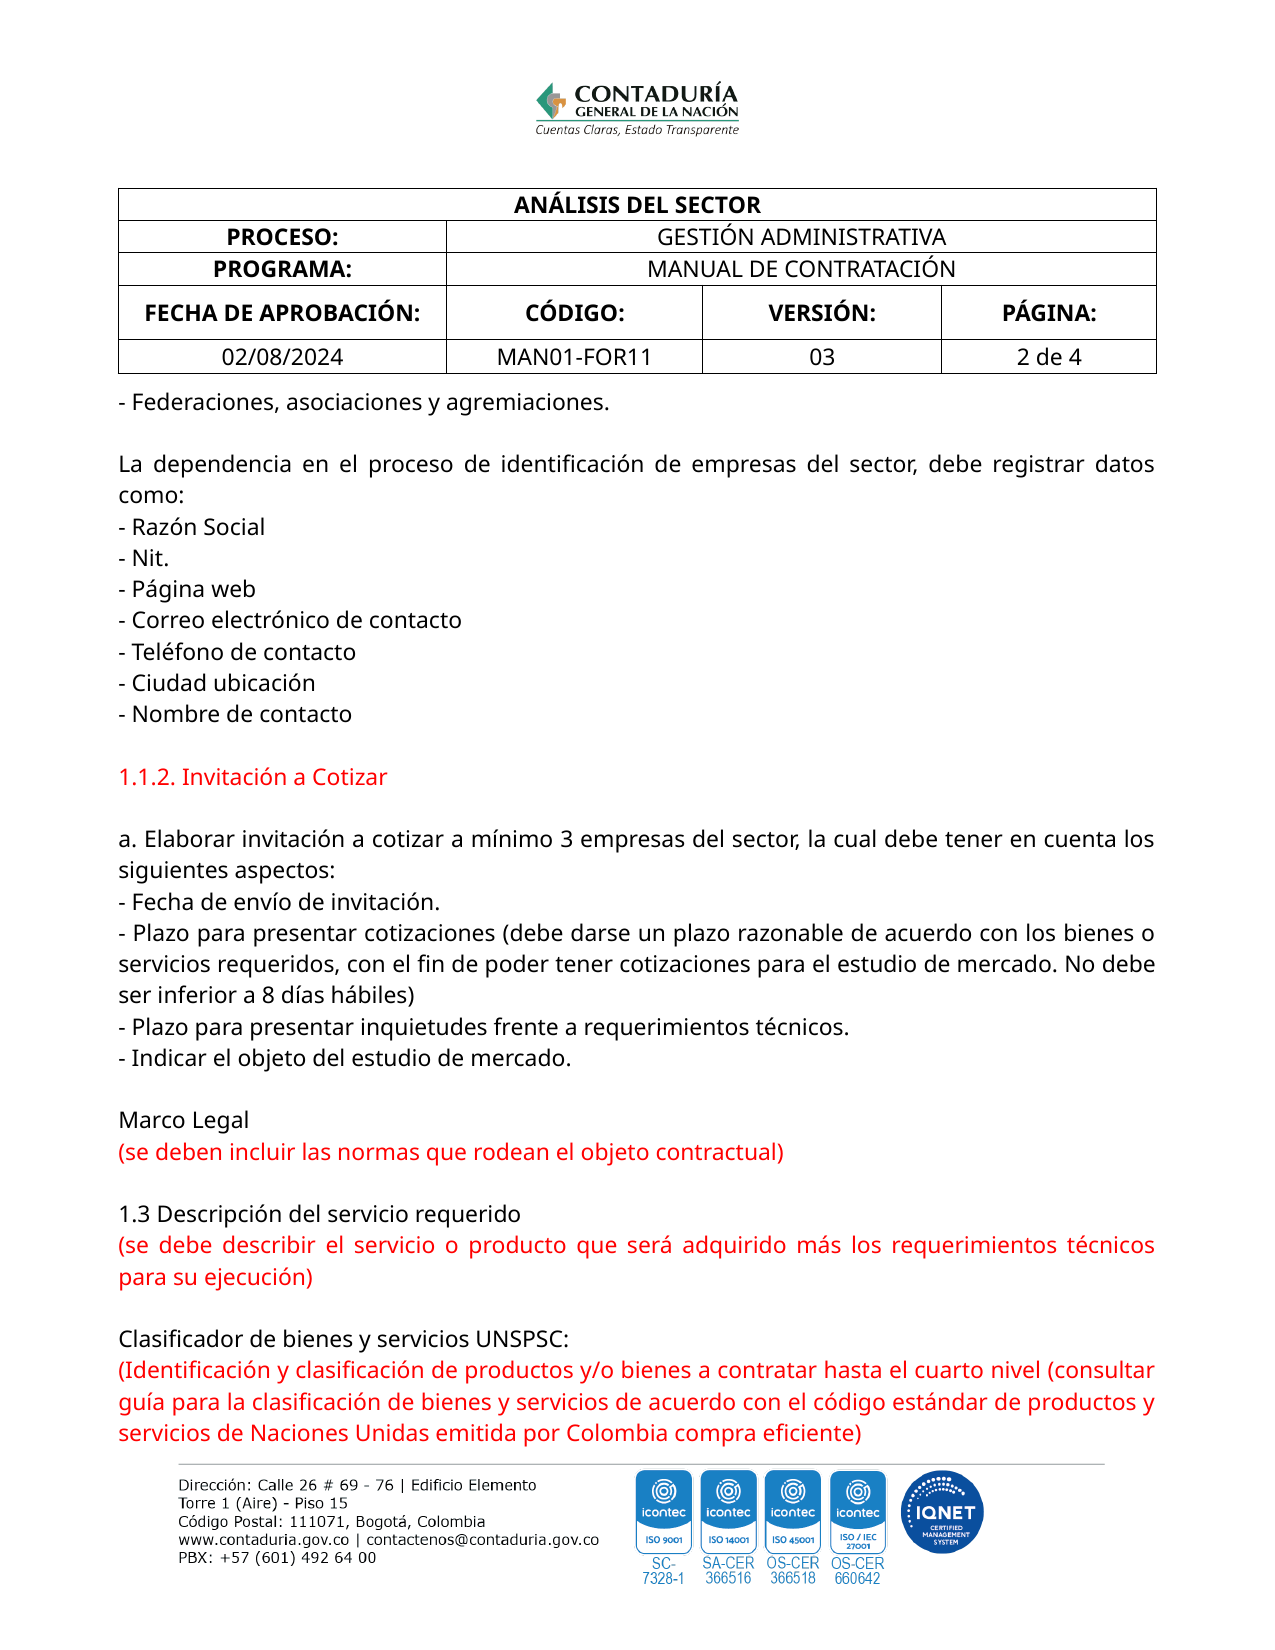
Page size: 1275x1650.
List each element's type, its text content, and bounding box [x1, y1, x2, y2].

text (Identificación y clasificación de productos y/o bienes a contratar hasta el cuarto nivel (consultar guía para la clasificación de bienes y servicios de acuerdo con el código estándar de productos y servicios de Naciones Unidas emitida por Colombia compra eficiente) [118, 1354, 1157, 1448]
text - Teléfono de contacto [118, 636, 1157, 667]
text - Página web [118, 573, 1157, 604]
text - Federaciones, asociaciones y agremiaciones. [118, 386, 1157, 417]
text (se debe describir el servicio o producto que será adquirido más los requerimientos técnicos para su ejecución) [118, 1229, 1157, 1292]
text - Indicar el objeto del estudio de mercado. [118, 1042, 1157, 1073]
text 1.1.2. Invitación a Cotizar [118, 761, 1157, 792]
text - Correo electrónico de contacto [118, 604, 1157, 636]
text Clasificador de bienes y servicios UNSPSC: [118, 1323, 1157, 1354]
text - Nombre de contacto [118, 698, 1157, 729]
text - Fecha de envío de invitación. [118, 886, 1157, 917]
text 1.3 Descripción del servicio requerido [118, 1198, 1157, 1229]
picture [0, 1456, 1275, 1589]
text a. Elaborar invitación a cotizar a mínimo 3 empresas del sector, la cual debe tener en cuenta los siguientes aspectos: [118, 823, 1157, 886]
text (se deben incluir las normas que rodean el objeto contractual) [118, 1136, 1157, 1167]
text - Plazo para presentar inquietudes frente a requerimientos técnicos. [118, 1011, 1157, 1042]
text - Razón Social [118, 511, 1157, 542]
text La dependencia en el proceso de identificación de empresas del sector, debe registrar datos como: [118, 448, 1157, 511]
text Marco Legal [118, 1104, 1157, 1136]
text - Plazo para presentar cotizaciones (debe darse un plazo razonable de acuerdo con los bienes o servicios requeridos, con el fin de poder tener cotizaciones para el estudio de mercado. No debe ser inferior a 8 días hábiles) [118, 917, 1157, 1011]
text - Ciudad ubicación [118, 667, 1157, 698]
picture [179, 29, 1096, 188]
text - Nit. [118, 542, 1157, 573]
